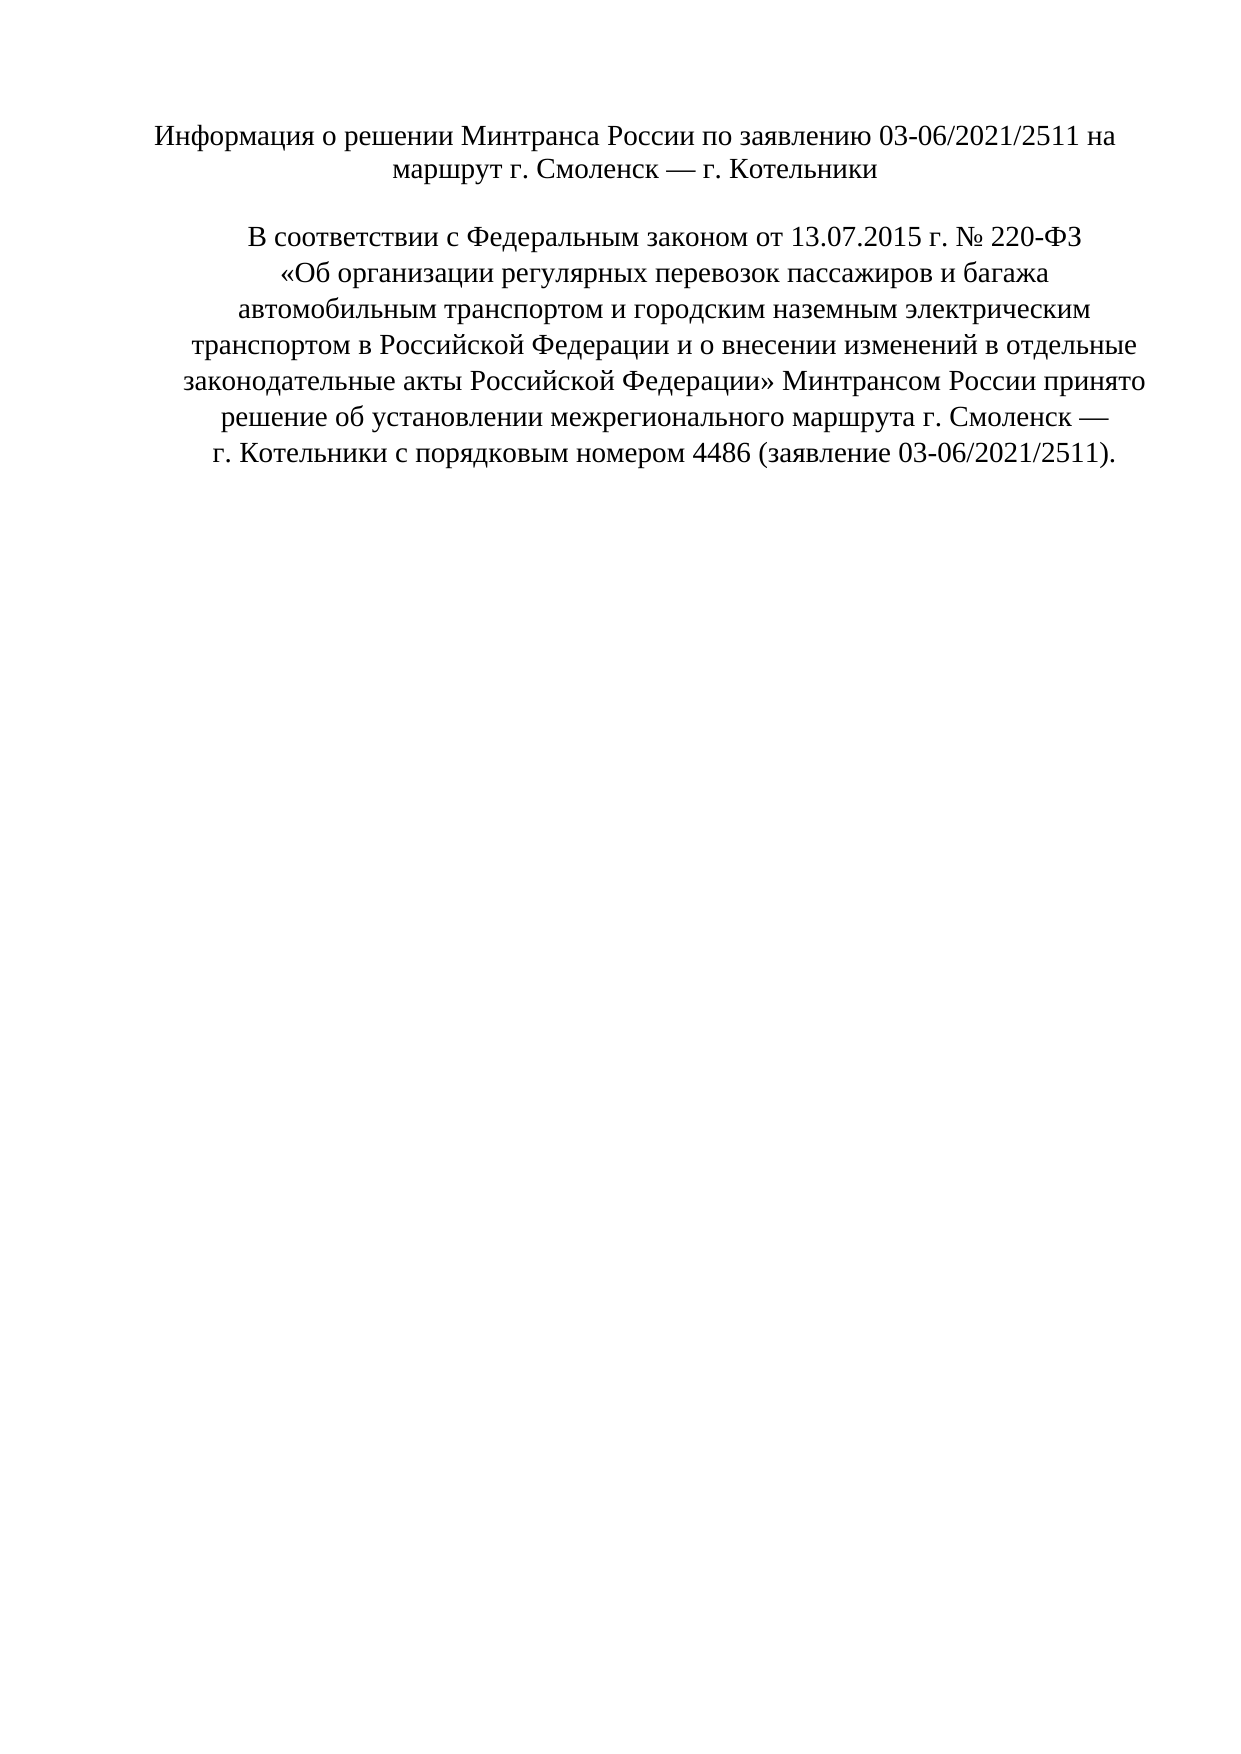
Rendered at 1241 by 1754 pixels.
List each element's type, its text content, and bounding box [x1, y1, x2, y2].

text В соответствии с Федеральным законом от 13.07.2015 г. № 220-ФЗ «Об организации регулярных перевозок пассажиров и багажа автомобильным транспортом и городским наземным электрическим транспортом в Российской Федерации и о внесении изменений в отдельные законодательные акты Российской Федерации» Минтрансом России принято решение об установлении межрегионального маршрута г. Смоленск — г. Котельники с порядковым номером 4486 (заявление 03-06/2021/2511). [177, 219, 1152, 469]
text Информация о решении Минтранса России по заявлению 03-06/2021/2511 на маршрут г. Смоленск — г. Котельники [118, 118, 1152, 185]
